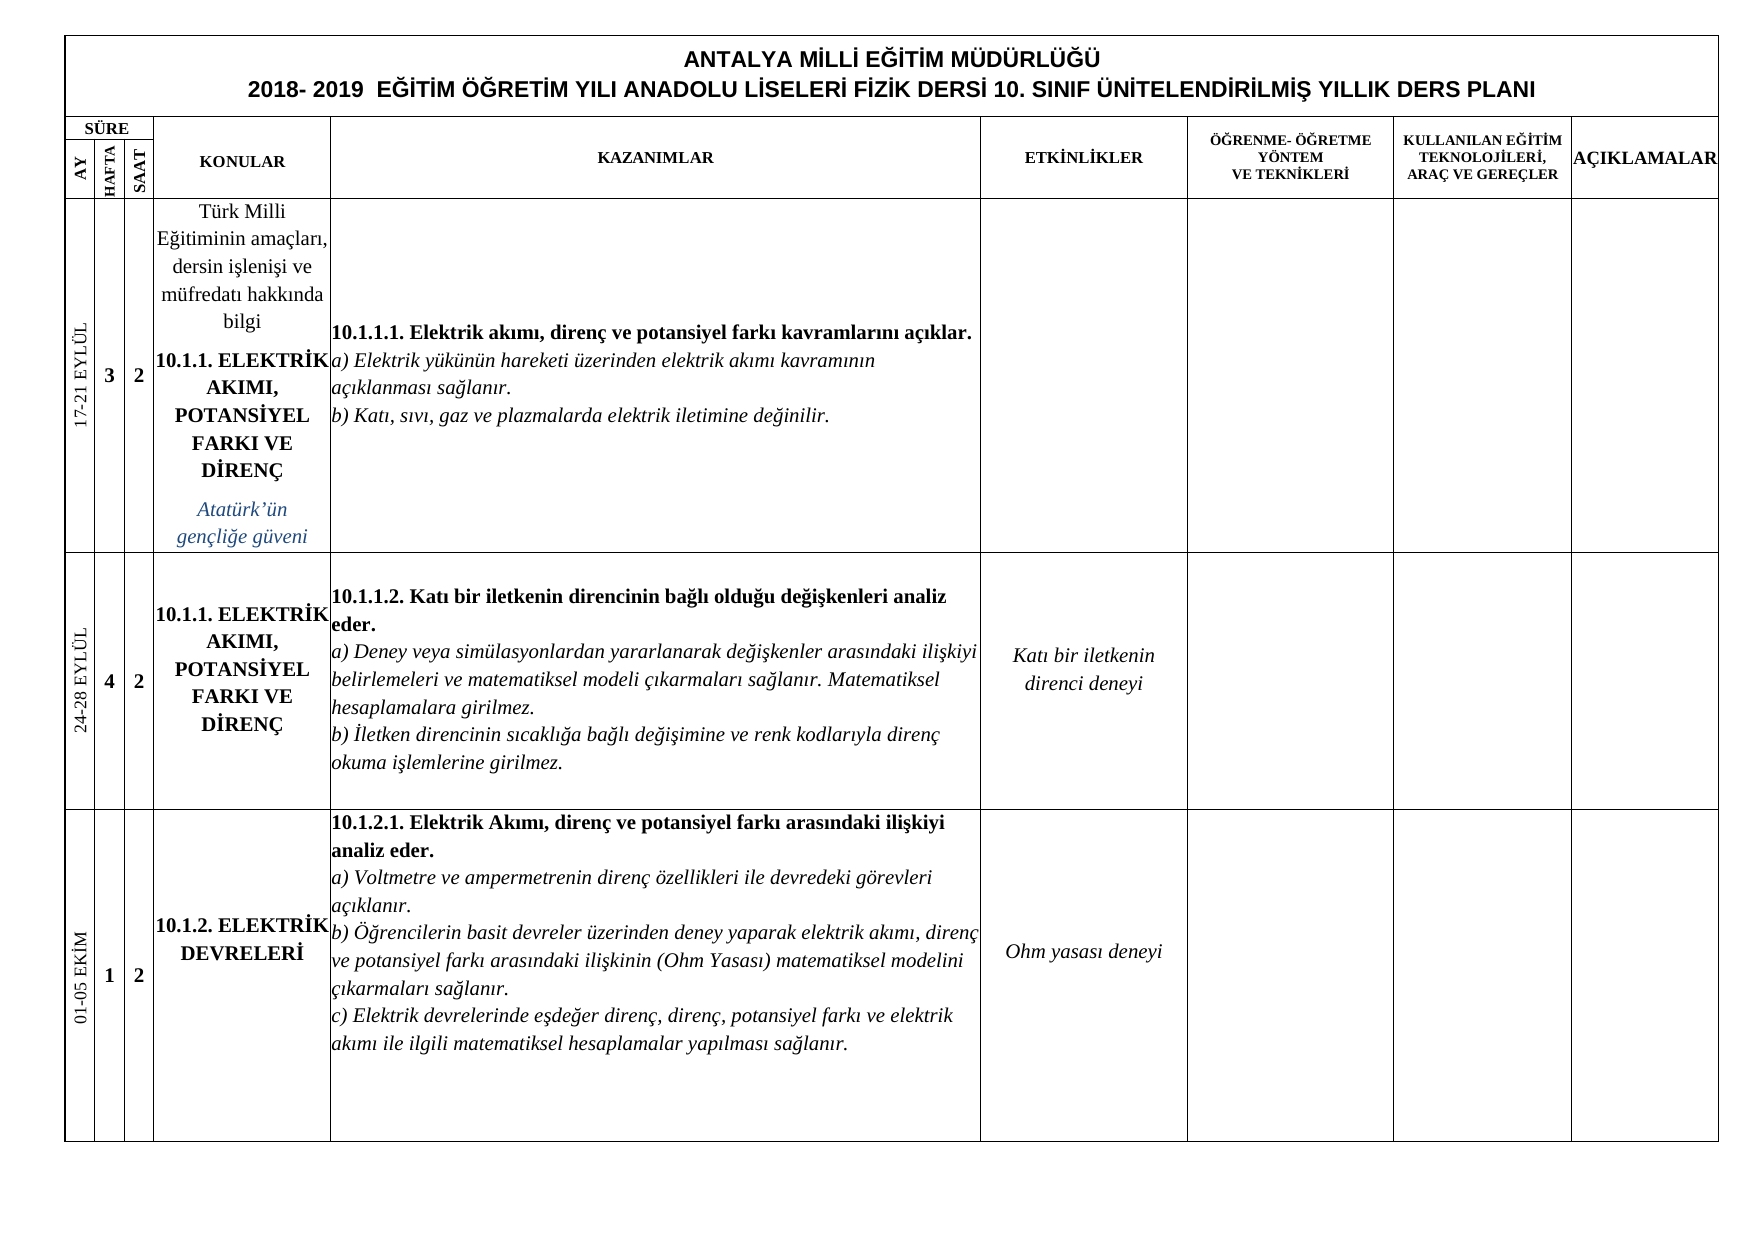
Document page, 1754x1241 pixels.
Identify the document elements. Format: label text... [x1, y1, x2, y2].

table_cell [1394, 199, 1571, 552]
table_cell AY [66, 140, 94, 198]
table_cell Türk Milli Eğitiminin amaçları, dersin işlenişi ve müfredatı hakkında bilgi 10.1.1. ELEKTRİK AKIMI, POTANSİYEL FARKI VE DİRENÇ Atatürk’ün gençliğe güveni [154, 199, 330, 552]
table_cell 2 [125, 199, 153, 552]
table_cell Katı bir iletkenin direnci deneyi [981, 553, 1187, 809]
table_cell [1188, 553, 1393, 809]
table_cell 17-21 EYLÜL [66, 199, 94, 552]
table_cell 1 [95, 810, 124, 1141]
table_cell HAFTA [95, 140, 124, 198]
table_header ANTALYA MİLLİ EĞİTİM MÜDÜRLÜĞÜ 2018- 2019 EĞİTİM ÖĞRETİM YILI ANADOLU LİSELERİ FİZİK DERSİ 10. SINIF ÜNİTELENDİRİLMİŞ YILLIK DERS PLANI [66, 36, 1718, 116]
table_cell [981, 199, 1187, 552]
table_cell SAAT [125, 140, 153, 198]
table_cell [1188, 199, 1393, 552]
table_cell ÖĞRENME- ÖĞRETME YÖNTEM VE TEKNİKLERİ [1188, 117, 1393, 198]
table_cell 10.1.1.2. Katı bir iletkenin direncinin bağlı olduğu değişkenleri analiz eder. a) Deney veya simülasyonlardan yararlanarak değişkenler arasındaki ilişkiyi belirlemeleri ve matematiksel modeli çıkarmaları sağlanır. Matematiksel hesaplamalara girilmez. b) İletken direncinin sıcaklığa bağlı değişimine ve renk kodlarıyla direnç okuma işlemlerine girilmez. [331, 553, 980, 809]
table_cell 10.1.2. ELEKTRİK DEVRELERİ [154, 810, 330, 1141]
table_cell KAZANIMLAR [331, 117, 980, 198]
table_cell 01-05 EKİM [66, 810, 94, 1141]
table_cell 10.1.1.1. Elektrik akımı, direnç ve potansiyel farkı kavramlarını açıklar. a) Elektrik yükünün hareketi üzerinden elektrik akımı kavramının açıklanması sağlanır. b) Katı, sıvı, gaz ve plazmalarda elektrik iletimine değinilir. [331, 199, 980, 552]
table_cell KULLANILAN EĞİTİM TEKNOLOJİLERİ, ARAÇ VE GEREÇLER [1394, 117, 1571, 198]
table_cell 24-28 EYLÜL [66, 553, 94, 809]
table_cell [1572, 553, 1718, 809]
table_cell [1188, 810, 1393, 1141]
table_cell [1394, 810, 1571, 1141]
table_cell 4 [95, 553, 124, 809]
table_cell [1572, 810, 1718, 1141]
table_cell Ohm yasası deneyi [981, 810, 1187, 1141]
table_cell 10.1.2.1. Elektrik Akımı, direnç ve potansiyel farkı arasındaki ilişkiyi analiz eder. a) Voltmetre ve ampermetrenin direnç özellikleri ile devredeki görevleri açıklanır. b) Öğrencilerin basit devreler üzerinden deney yaparak elektrik akımı, direnç ve potansiyel farkı arasındaki ilişkinin (Ohm Yasası) matematiksel modelini çıkarmaları sağlanır. c) Elektrik devrelerinde eşdeğer direnç, direnç, potansiyel farkı ve elektrik akımı ile ilgili matematiksel hesaplamalar yapılması sağlanır. [331, 810, 980, 1141]
table_cell [1572, 199, 1718, 552]
table_cell 3 [95, 199, 124, 552]
table_cell 2 [125, 553, 153, 809]
table_cell 10.1.1. ELEKTRİK AKIMI, POTANSİYEL FARKI VE DİRENÇ [154, 553, 330, 809]
table_cell KONULAR [154, 117, 330, 198]
table_cell 2 [125, 810, 153, 1141]
table_cell ETKİNLİKLER [981, 117, 1187, 198]
table_cell SÜRE [66, 117, 153, 138]
table_cell AÇIKLAMALAR [1572, 117, 1718, 198]
table_cell [1394, 553, 1571, 809]
